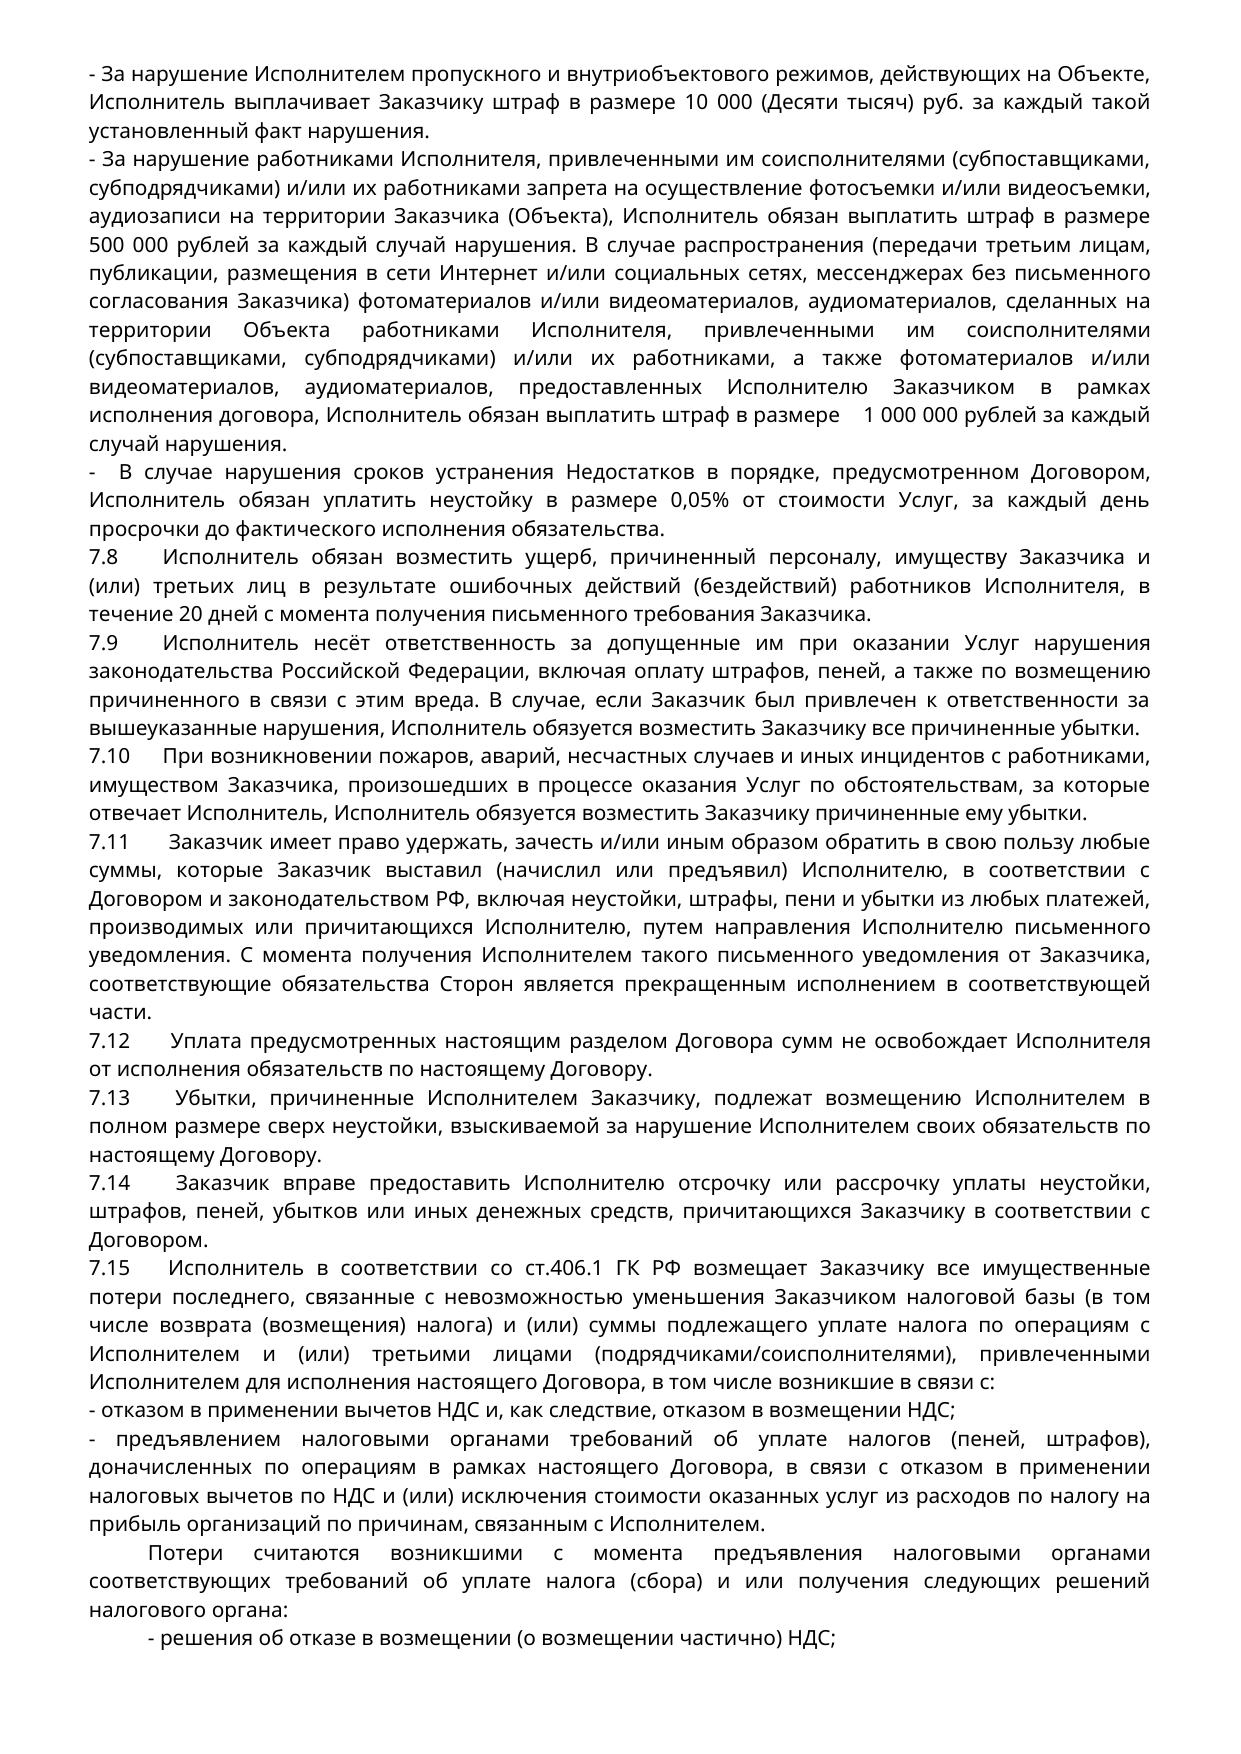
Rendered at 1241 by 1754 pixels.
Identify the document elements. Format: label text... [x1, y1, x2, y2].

list Исполнитель несёт ответственность за допущенные им при оказании Услуг нарушения законодательства Российской Федерации, включая оплату штрафов, пеней, а также по возмещению причиненного в связи с этим вреда. В случае, если Заказчик был привлечен к ответственности за вышеуказанные нарушения, Исполнитель обязуется возместить Заказчику все причиненные убытки. [89, 628, 1152, 742]
text - отказом в применении вычетов НДС и, как следствие, отказом в возмещении НДС; [89, 1396, 1152, 1424]
list Заказчик вправе предоставить Исполнителю отсрочку или рассрочку уплаты неустойки, штрафов, пеней, убытков или иных денежных средств, причитающихся Заказчику в соответствии с Договором. [89, 1168, 1152, 1253]
text Потери считаются возникшими с момента предъявления налоговыми органами соответствующих требований об уплате налога (сбора) и или получения следующих решений налогового органа: [89, 1538, 1152, 1623]
text - За нарушение работниками Исполнителя, привлеченными им соисполнителями (субпоставщиками, субподрядчиками) и/или их работниками запрета на осуществление фотосъемки и/или видеосъемки, аудиозаписи на территории Заказчика (Объекта), Исполнитель обязан выплатить штраф в размере 500 000 рублей за каждый случай нарушения. В случае распространения (передачи третьим лицам, публикации, размещения в сети Интернет и/или социальных сетях, мессенджерах без письменного согласования Заказчика) фотоматериалов и/или видеоматериалов, аудиоматериалов, сделанных на территории Объекта работниками Исполнителя, привлеченными им соисполнителями (субпоставщиками, субподрядчиками) и/или их работниками, а также фотоматериалов и/или видеоматериалов, аудиоматериалов, предоставленных Исполнителю Заказчиком в рамках исполнения договора, Исполнитель обязан выплатить штраф в размере 1 000 000 рублей за каждый случай нарушения. [89, 144, 1152, 457]
list Убытки, причиненные Исполнителем Заказчику, подлежат возмещению Исполнителем в полном размере сверх неустойки, взыскиваемой за нарушение Исполнителем своих обязательств по настоящему Договору. [89, 1083, 1152, 1168]
list При возникновении пожаров, аварий, несчастных случаев и иных инцидентов с работниками, имуществом Заказчика, произошедших в процессе оказания Услуг по обстоятельствам, за которые отвечает Исполнитель, Исполнитель обязуется возместить Заказчику причиненные ему убытки. [89, 742, 1152, 827]
list Заказчик имеет право удержать, зачесть и/или иным образом обратить в свою пользу любые суммы, которые Заказчик выставил (начислил или предъявил) Исполнителю, в соответствии с Договором и законодательством РФ, включая неустойки, штрафы, пени и убытки из любых платежей, производимых или причитающихся Исполнителю, путем направления Исполнителю письменного уведомления. С момента получения Исполнителем такого письменного уведомления от Заказчика, соответствующие обязательства Сторон является прекращенным исполнением в соответствующей части. [89, 827, 1152, 1026]
list Исполнитель обязан возместить ущерб, причиненный персоналу, имуществу Заказчика и (или) третьих лиц в результате ошибочных действий (бездействий) работников Исполнителя, в течение 20 дней с момента получения письменного требования Заказчика. [89, 542, 1152, 628]
text - предъявлением налоговыми органами требований об уплате налогов (пеней, штрафов), доначисленных по операциям в рамках настоящего Договора, в связи с отказом в применении налоговых вычетов по НДС и (или) исключения стоимости оказанных услуг из расходов по налогу на прибыль организаций по причинам, связанным с Исполнителем. [89, 1424, 1152, 1538]
text - решения об отказе в возмещении (о возмещении частично) НДС; [89, 1623, 1152, 1652]
list Уплата предусмотренных настоящим разделом Договора сумм не освобождает Исполнителя от исполнения обязательств по настоящему Договору. [89, 1026, 1152, 1083]
list Исполнитель в соответствии со ст.406.1 ГК РФ возмещает Заказчику все имущественные потери последнего, связанные с невозможностью уменьшения Заказчиком налоговой базы (в том числе возврата (возмещения) налога) и (или) суммы подлежащего уплате налога по операциям с Исполнителем и (или) третьими лицами (подрядчиками/соисполнителями), привлеченными Исполнителем для исполнения настоящего Договора, в том числе возникшие в связи с: [89, 1253, 1152, 1396]
text - В случае нарушения сроков устранения Недостатков в порядке, предусмотренном Договором, Исполнитель обязан уплатить неустойку в размере 0,05% от стоимости Услуг, за каждый день просрочки до фактического исполнения обязательства. [89, 457, 1152, 542]
text - За нарушение Исполнителем пропускного и внутриобъектового режимов, действующих на Объекте, Исполнитель выплачивает Заказчику штраф в размере 10 000 (Десяти тысяч) руб. за каждый такой установленный факт нарушения. [89, 59, 1152, 144]
